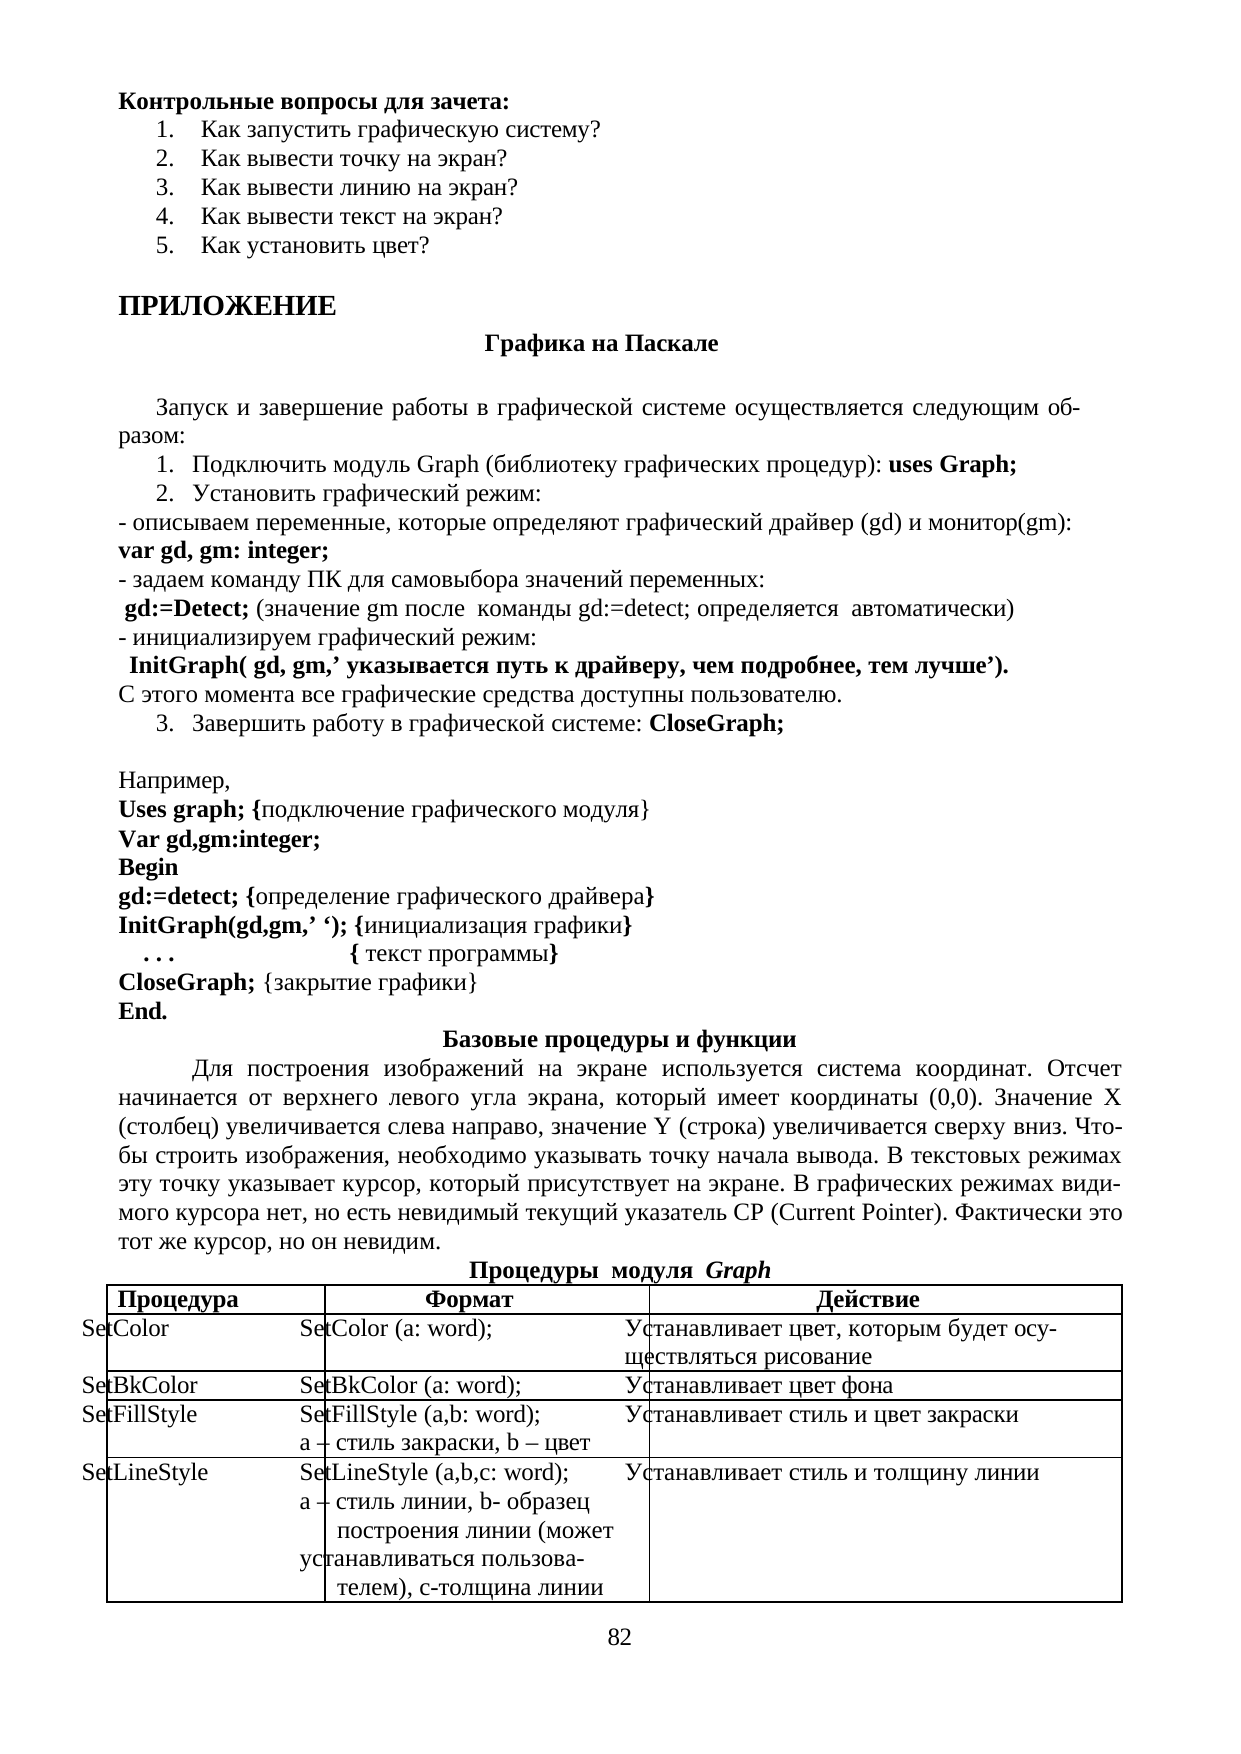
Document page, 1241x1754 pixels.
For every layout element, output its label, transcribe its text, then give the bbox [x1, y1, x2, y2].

list Установить графический режим: [156, 478, 1152, 507]
table_cell SetLineStyle [108, 1458, 324, 1601]
subtitle ПРИЛОЖЕНИЕ [118, 288, 1152, 321]
list инициализируем графический режим: [118, 622, 1152, 651]
table_header Действие [650, 1286, 1121, 1313]
text gd:=Detect; (значение gm после команды gd:=detect; определяется автоматически) [124, 593, 1152, 622]
text разом: [118, 420, 1152, 449]
text Запуск и завершение работы в графической системе осуществляется следующим об- [156, 392, 1152, 420]
text Для построения изображений на экране используется система координат. Отсчет начинается от верхнего левого угла экрана, который имеет координаты (0,0). Значение Х (столбец) увеличивается слева направо, значение Y (строка) увеличивается сверху вниз. Что- бы строить изображения, необходимо указывать точку начала вывода. В текстовых режимах эту точку указывает курсор, который присутствует на экране. В графических режимах види- мого курсора нет, но есть невидимый текущий указатель CP (Current Pointer). Фактически это тот же курсор, но он невидим. [118, 1053, 1123, 1255]
text Uses graph; {подключение графического модуля} [118, 794, 1152, 823]
subtitle Графика на Паскале [66, 328, 1137, 357]
text Например, [118, 766, 1152, 794]
text Базовые процедуры и функции [442, 1025, 1152, 1053]
subtitle Var gd,gm:integer; [118, 824, 1152, 852]
text Begin [118, 852, 1152, 881]
table_header Процедура [108, 1286, 324, 1313]
table_cell SetColor [108, 1315, 324, 1370]
table_cell Устанавливает цвет фона [650, 1372, 1121, 1399]
list Как запустить графическую систему? [156, 115, 1152, 143]
list описываем переменные, которые определяют графический драйвер (gd) и монитор(gm): [118, 507, 1152, 535]
table_cell SetLineStyle (a,b,c: word); а – стиль линии, b- образец построения линии (может устанавливаться пользова- телем), с-толщина линии [326, 1458, 649, 1601]
list Как вывести точку на экран? [156, 143, 1152, 172]
table_cell SetColor (a: word); [326, 1315, 649, 1370]
subtitle Контрольные вопросы для зачета: [118, 86, 1152, 115]
table_cell Устанавливает стиль и толщину линии [650, 1458, 1121, 1601]
text gd:=detect; {определение графического драйвера} InitGraph(gd,gm,’ ‘); {инициализация графики} [118, 881, 686, 938]
table_cell SetBkColor (a: word); [326, 1372, 649, 1399]
table_cell Устанавливает стиль и цвет закраски [650, 1401, 1121, 1456]
subtitle var gd, gm: integer; [118, 536, 1152, 564]
table_cell SetFillStyle [108, 1401, 324, 1456]
text Процедуры модуля Graph [103, 1255, 1137, 1284]
list Завершить работу в графической системе: CloseGraph; [156, 708, 1152, 737]
list Как вывести линию на экран? [156, 172, 1152, 201]
list Как установить цвет? [156, 230, 1152, 259]
text . . . { текст программы} CloseGraph; {закрытие графики} [118, 938, 558, 996]
subtitle End. [118, 996, 1152, 1025]
table_header Формат [326, 1286, 649, 1313]
list Подключить модуль Graph (библиотеку графических процедур): uses Graph; [156, 449, 1152, 478]
table_cell Устанавливает цвет, которым будет осу- ществляться рисование [650, 1315, 1121, 1370]
text С этого момента все графические средства доступны пользователю. [118, 679, 1152, 708]
subtitle InitGraph( gd, gm,’ указывается путь к драйверу, чем подробнее, тем лучше’). [129, 651, 1152, 679]
list Как вывести текст на экран? [156, 201, 1152, 230]
table_cell SetBkColor [108, 1372, 324, 1399]
table_cell SetFillStyle (a,b: word); a – стиль закраски, b – цвет [326, 1401, 649, 1456]
list задаем команду ПК для самовыбора значений переменных: [118, 564, 1152, 593]
